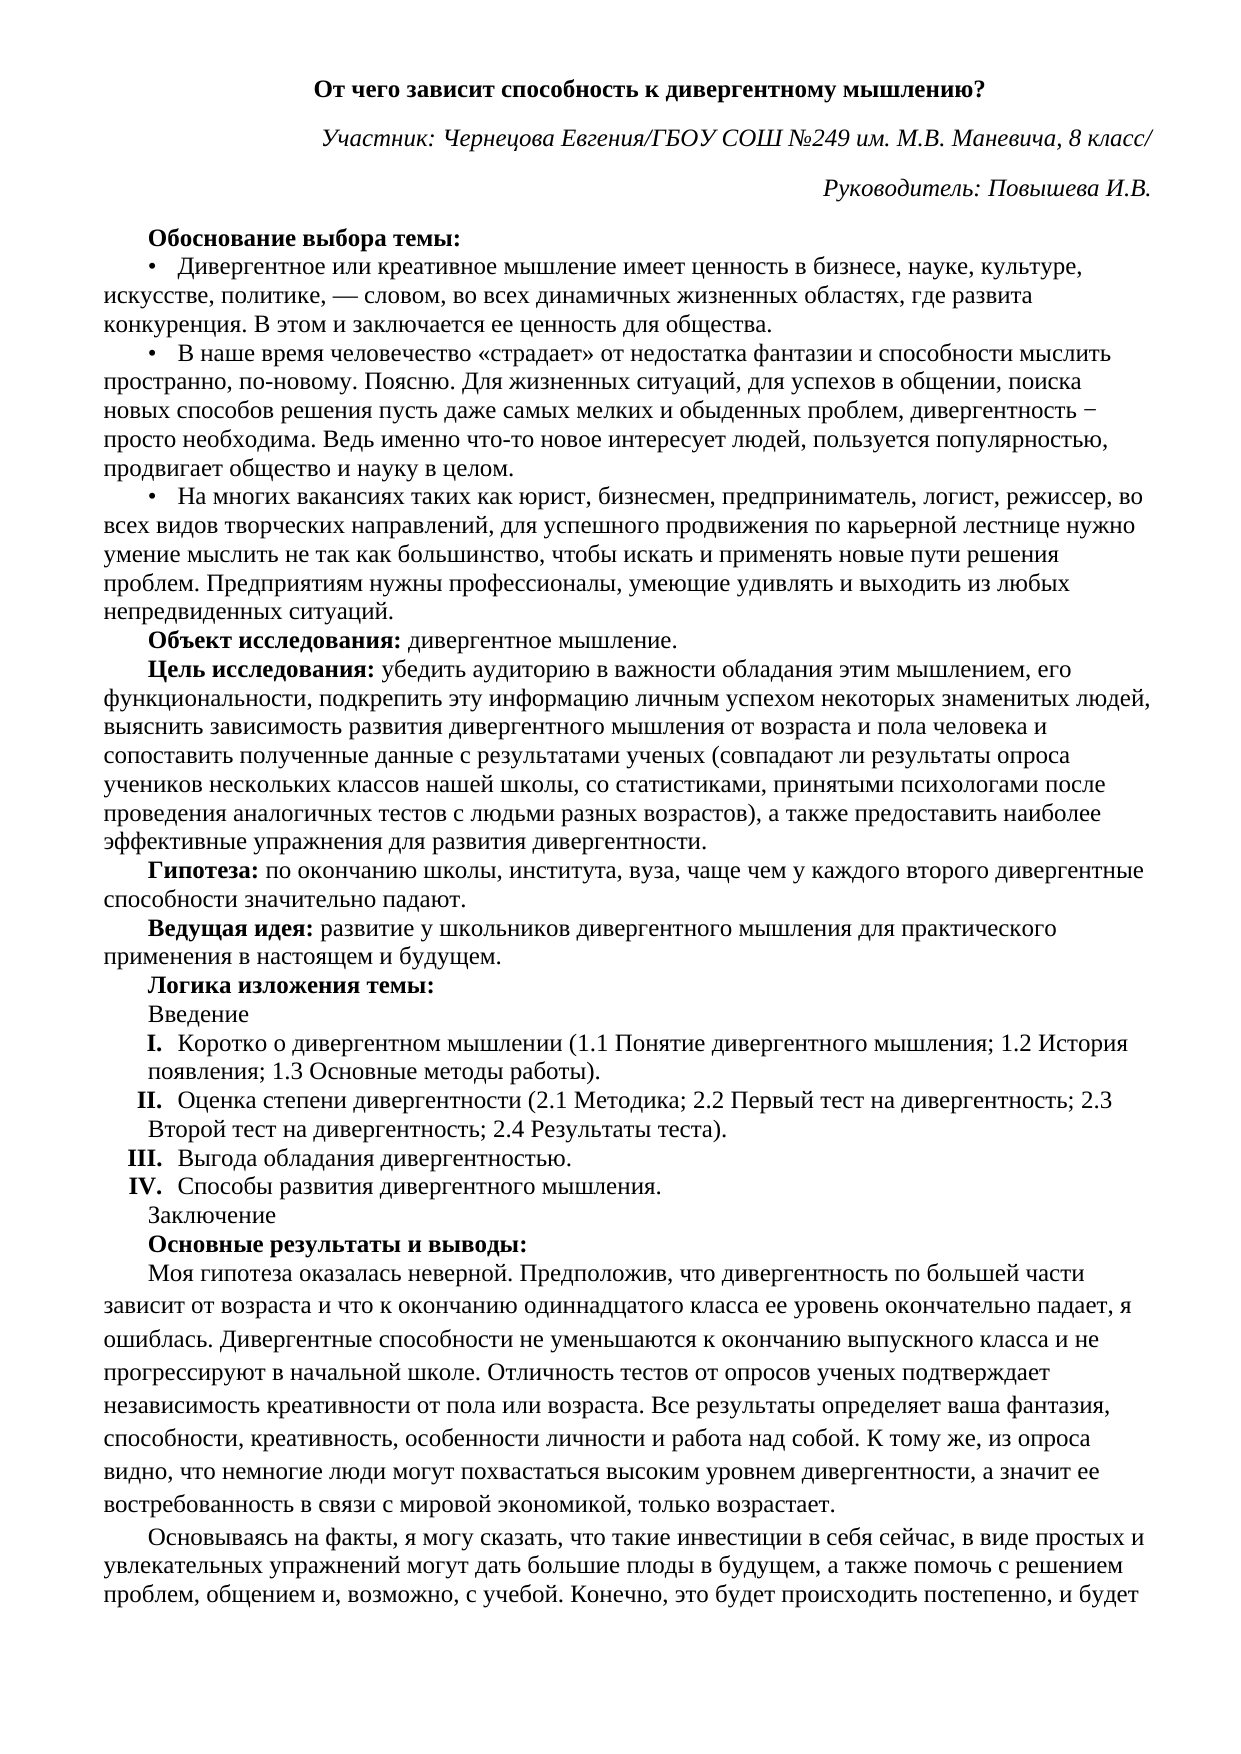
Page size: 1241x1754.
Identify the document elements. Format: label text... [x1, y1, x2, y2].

list Ведущая идея: развитие у школьников дивергентного мышления для практического применения в настоящем и будущем. [103, 913, 1152, 970]
list На многих вакансиях таких как юрист, бизнесмен, предприниматель, логист, режиссер, во всех видов творческих направлений, для успешного продвижения по карьерной лестнице нужно умение мыслить не так как большинство, чтобы искать и применять новые пути решения проблем. Предприятиям нужны профессионалы, умеющие удивлять и выходить из любых непредвиденных ситуаций. [103, 481, 1152, 625]
list Гипотеза: по окончанию школы, института, вуза, чаще чем у каждого второго дивергентные способности значительно падают. [103, 855, 1152, 913]
list Цель исследования: убедить аудиторию в важности обладания этим мышлением, его функциональности, подкрепить эту информацию личным успехом некоторых знаменитых людей, выяснить зависимость развития дивергентного мышления от возраста и пола человека и сопоставить полученные данные с результатами ученых (совпадают ли результаты опроса учеников нескольких классов нашей школы, со статистиками, принятыми психологами после проведения аналогичных тестов с людьми разных возрастов), а также предоставить наиболее эффективные упражнения для развития дивергентности. [103, 654, 1152, 855]
list Выгода обладания дивергентностью. [148, 1143, 1152, 1171]
list Заключение [103, 1200, 1152, 1229]
text Обоснование выбора темы: [103, 223, 1152, 251]
list В наше время человечество «страдает» от недостатка фантазии и способности мыслить пространно, по-новому. Поясню. Для жизненных ситуаций, для успехов в общении, поиска новых способов решения пусть даже самых мелких и обыденных проблем, дивергентность − просто необходима. Ведь именно что-то новое интересует людей, пользуется популярностью, продвигает общество и науку в целом. [103, 338, 1152, 481]
list Дивергентное или креативное мышление имеет ценность в бизнесе, науке, культуре, искусстве, политике, — словом, во всех динамичных жизненных областях, где развита конкуренция. В этом и заключается ее ценность для общества. [103, 251, 1152, 338]
list Оценка степени дивергентности (2.1 Методика; 2.2 Первый тест на дивергентность; 2.3 Второй тест на дивергентность; 2.4 Результаты теста). [148, 1085, 1152, 1143]
text Руководитель: Повышева И.В. [103, 173, 1152, 202]
list Объект исследования: дивергентное мышление. [103, 625, 1152, 654]
list Основные результаты и выводы: [103, 1229, 1152, 1258]
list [103, 1522, 1152, 1608]
list Коротко о дивергентном мышлении (1.1 Понятие дивергентного мышления; 1.2 История появления; 1.3 Основные методы работы). [148, 1028, 1152, 1085]
text От чего зависит способность к дивергентному мышлению? [103, 74, 1152, 103]
list Введение [103, 999, 1152, 1028]
list Логика изложения темы: [103, 970, 1152, 999]
text Участник: Чернецова Евгения/ГБОУ СОШ №249 им. М.В. Маневича, 8 класс/ [103, 123, 1152, 152]
list Способы развития дивергентного мышления. [148, 1171, 1152, 1200]
list Моя гипотеза оказалась неверной. Предположив, что дивергентность по большей части зависит от возраста и что к окончанию одиннадцатого класса ее уровень окончательно падает, я ошиблась. Дивергентные способности не уменьшаются к окончанию выпускного класса и не прогрессируют в начальной школе. Отличность тестов от опросов ученых подтверждает независимость креативности от пола или возраста. Все результаты определяет ваша фантазия, способности, креативность, особенности личности и работа над собой. К тому же, из опроса видно, что немногие люди могут похвастаться высоким уровнем дивергентности, а значит ее востребованность в связи с мировой экономикой, только возрастает. [103, 1258, 1152, 1517]
